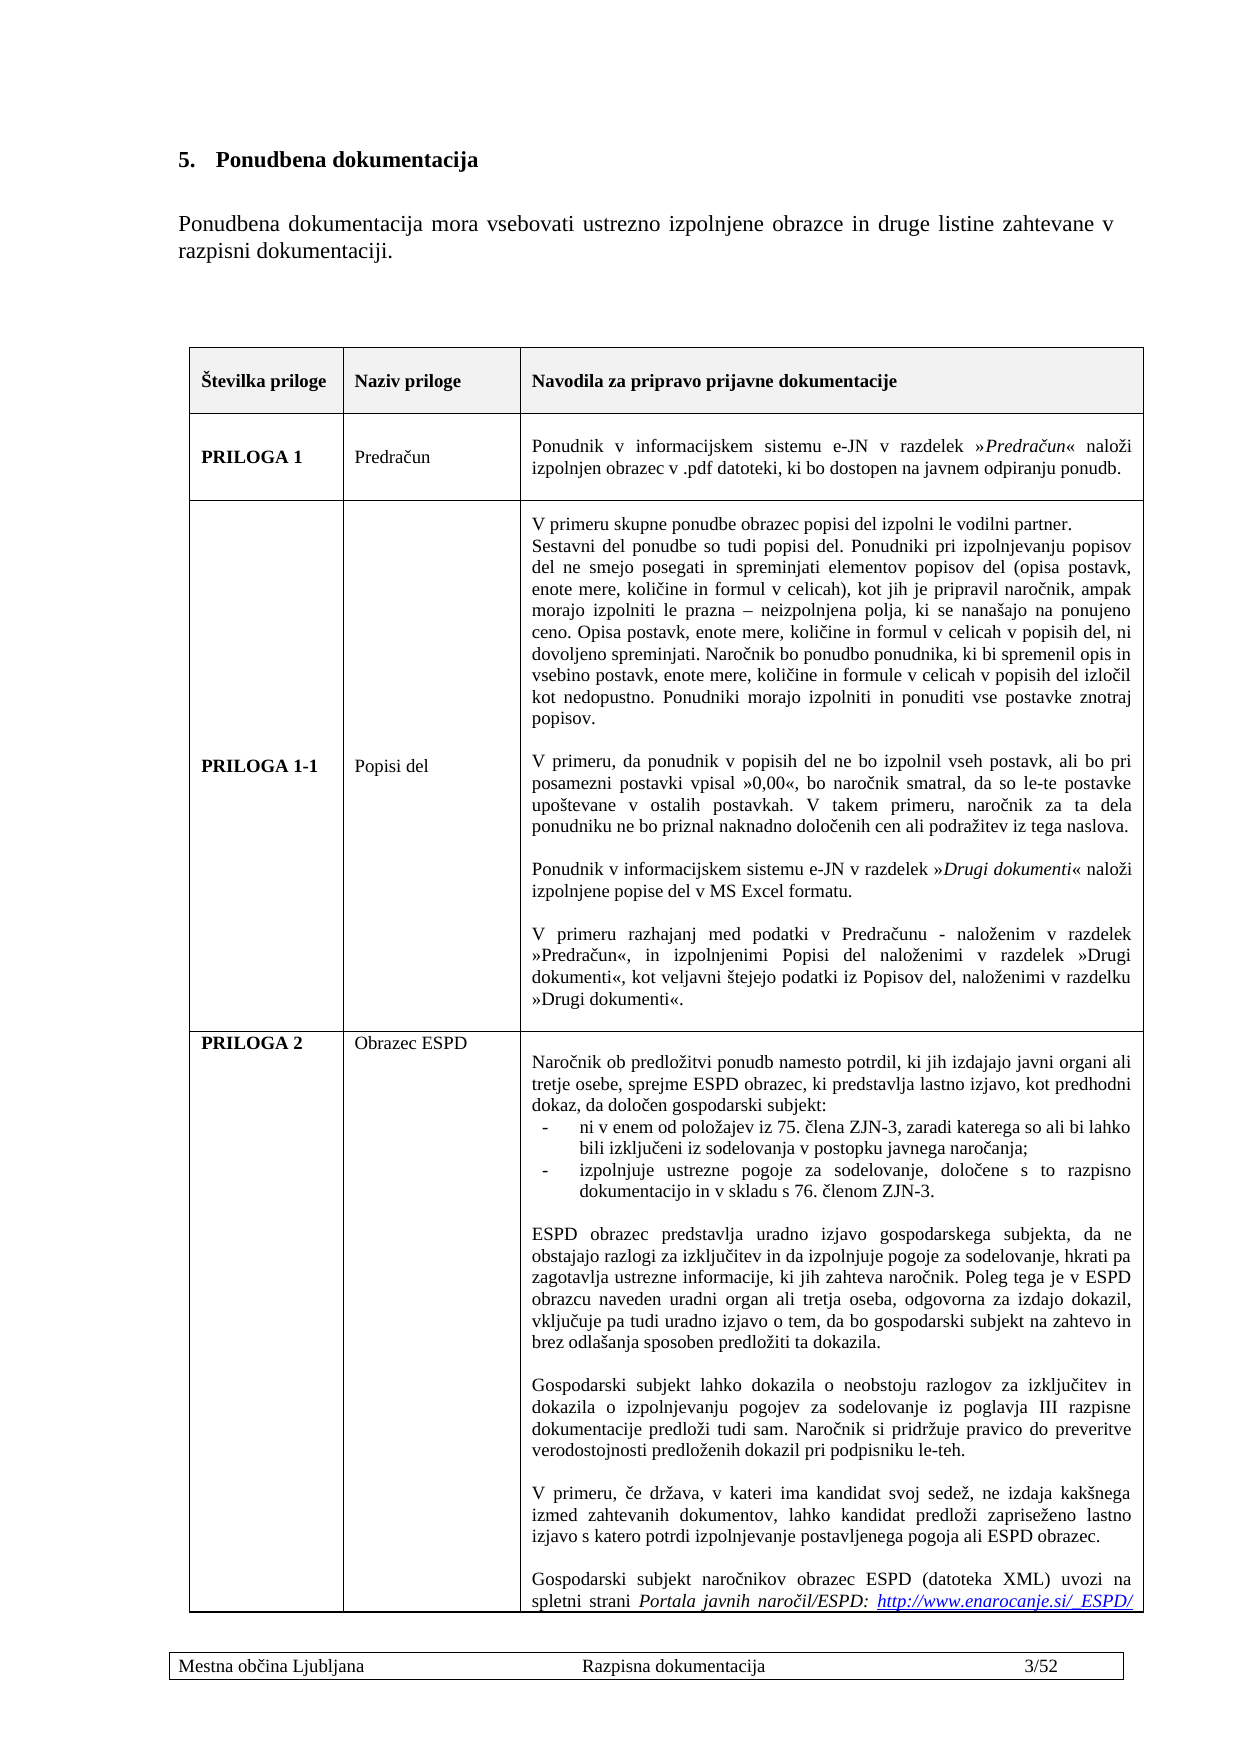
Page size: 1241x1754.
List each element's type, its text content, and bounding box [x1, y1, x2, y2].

text Ponudbena dokumentacija mora vsebovati ustrezno izpolnjene obrazce in druge listine zahtevane v razpisni dokumentaciji. [178, 211, 1115, 263]
table_cell V primeru skupne ponudbe obrazec popisi del izpolni le vodilni partner. Sestavni del ponudbe so tudi popisi del. Ponudniki pri izpolnjevanju popisov del ne smejo posegati in spreminjati elementov popisov del (opisa postavk, enote mere, količine in formul v celicah), kot jih je pripravil naročnik, ampak morajo izpolniti le prazna – neizpolnjena polja, ki se nanašajo na ponujeno ceno. Opisa postavk, enote mere, količine in formul v celicah v popisih del, ni dovoljeno spreminjati. Naročnik bo ponudbo ponudnika, ki bi spremenil opis in vsebino postavk, enote mere, količine in formule v celicah v popisih del izločil kot nedopustno. Ponudniki morajo izpolniti in ponuditi vse postavke znotraj popisov. V primeru, da ponudnik v popisih del ne bo izpolnil vseh postavk, ali bo pri posamezni postavki vpisal »0,00«, bo naročnik smatral, da so le-te postavke upoštevane v ostalih postavkah. V takem primeru, naročnik za ta dela ponudniku ne bo priznal naknadno določenih cen ali podražitev iz tega naslova. Ponudnik v informacijskem sistemu e-JN v razdelek »Drugi dokumenti« naloži izpolnjene popise del v MS Excel formatu. V primeru razhajanj med podatki v Predračunu - naloženim v razdelek »Predračun«, in izpolnjenimi Popisi del naloženimi v razdelek »Drugi dokumenti«, kot veljavni štejejo podatki iz Popisov del, naloženimi v razdelku »Drugi dokumenti«. [521, 501, 1143, 1031]
table_header Naziv priloge [344, 348, 520, 413]
table_cell PRILOGA 1 [190, 414, 343, 500]
table_cell Ponudnik v informacijskem sistemu e-JN v razdelek »Predračun« naloži izpolnjen obrazec v .pdf datoteki, ki bo dostopen na javnem odpiranju ponudb. [521, 414, 1143, 500]
table_cell PRILOGA 1-1 [190, 501, 343, 1031]
table_header Navodila za pripravo prijavne dokumentacije [521, 348, 1143, 413]
list Ponudbena dokumentacija [178, 146, 1115, 172]
table_cell PRILOGA 2 [190, 1032, 343, 1611]
table_cell Predračun [344, 414, 520, 500]
table_header Številka priloge [190, 348, 343, 413]
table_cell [521, 1032, 1143, 1611]
table_cell Popisi del [344, 501, 520, 1031]
table_cell Obrazec ESPD [344, 1032, 520, 1611]
